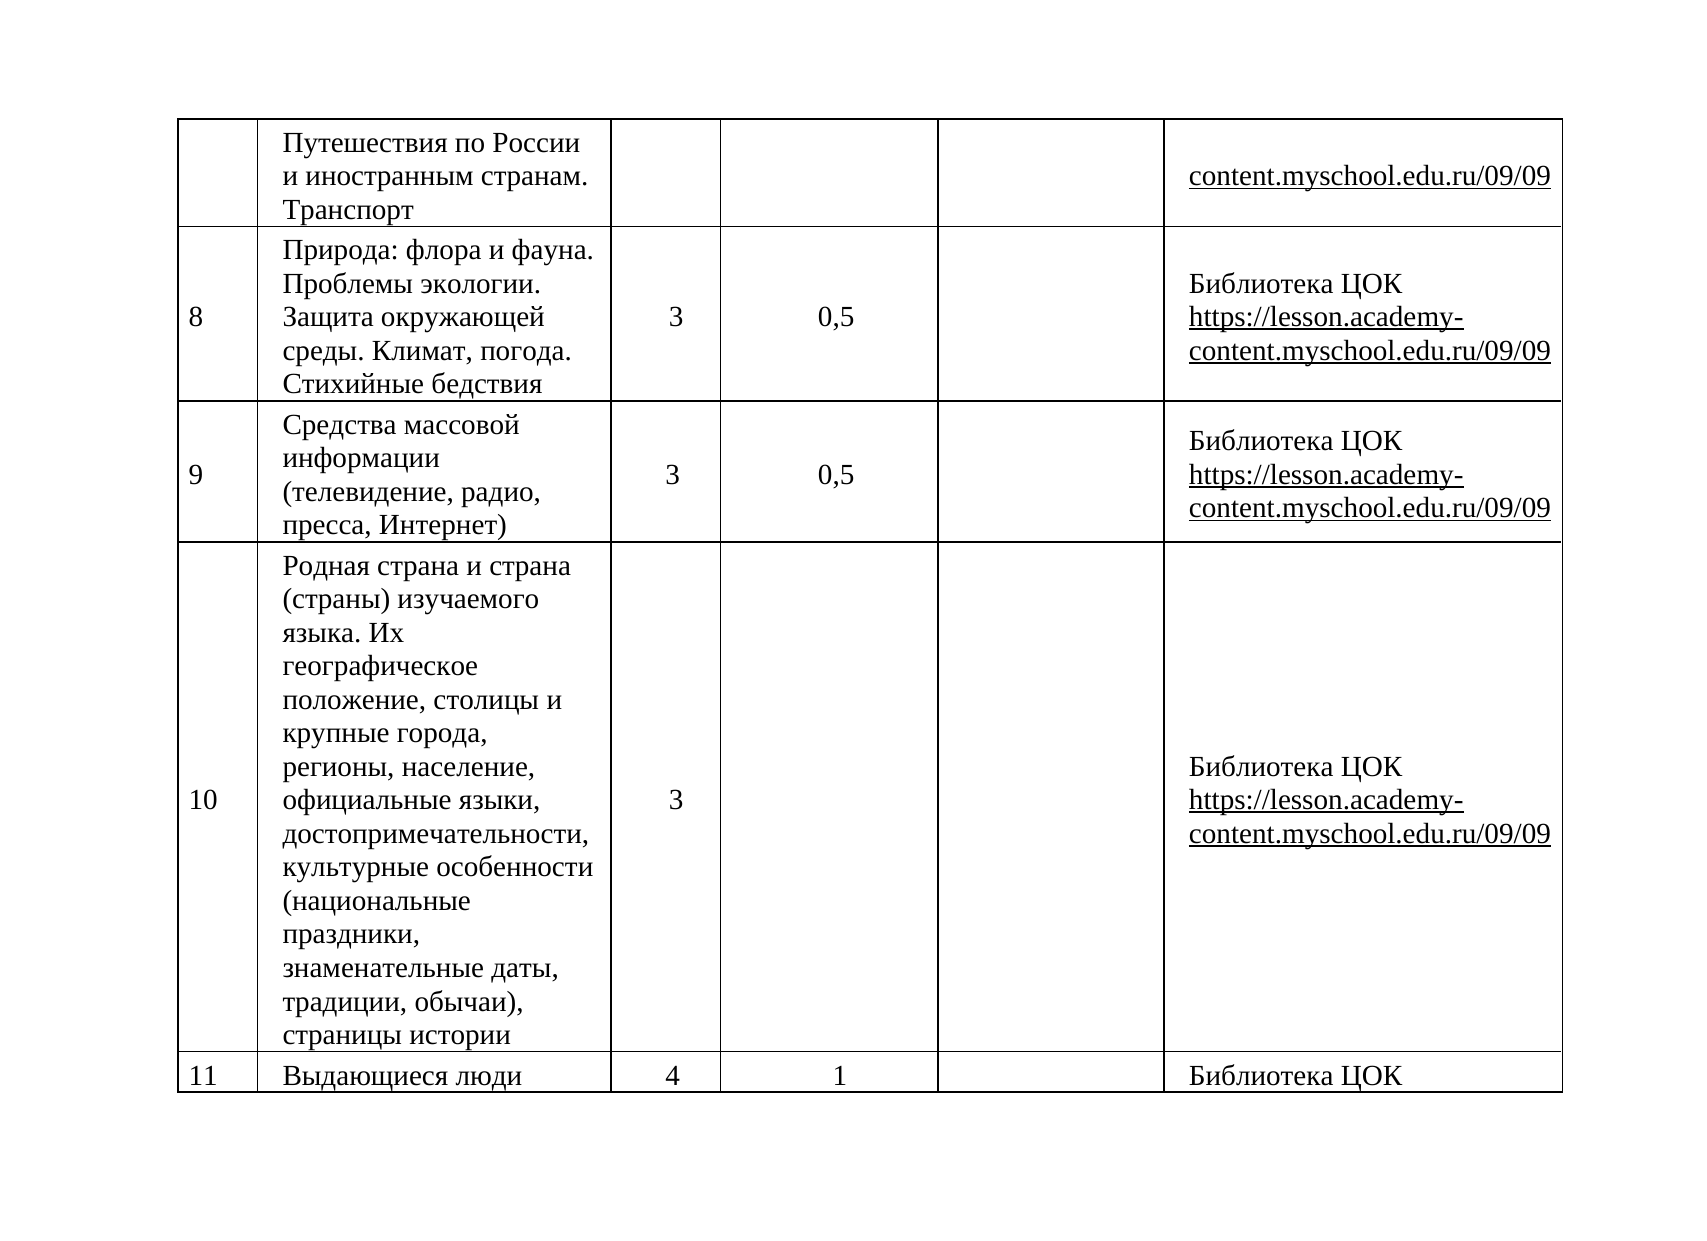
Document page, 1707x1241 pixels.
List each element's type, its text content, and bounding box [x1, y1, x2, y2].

table_cell 7 [179, 120, 257, 226]
table_cell 11 [179, 1052, 257, 1091]
table_cell 10 [179, 543, 257, 1051]
table_cell 1 [721, 1052, 937, 1091]
table_cell [939, 1052, 1163, 1091]
table_cell 4 [612, 1052, 720, 1091]
table_cell 3 [612, 227, 720, 400]
table_cell Библиотека ЦОК https://lesson.academy-content.myschool.edu.ru/09/09 [1165, 400, 1562, 541]
table_cell 9 [179, 402, 257, 541]
table_cell [939, 227, 1163, 400]
table_cell [721, 543, 937, 1051]
table_cell [939, 120, 1163, 226]
table_cell [939, 543, 1163, 1051]
table_cell Родная страна и страна (страны) изучаемого языка. Их географическое положение, столицы и крупные города, регионы, население, официальные языки, достопримечательности, культурные особенности (национальные праздники, знаменательные даты, традиции, обычаи), страницы истории [258, 543, 610, 1051]
table_cell 4 [612, 120, 720, 226]
table_cell Природа: флора и фауна. Проблемы экологии. Защита окружающей среды. Климат, погода. Стихийные бедствия [258, 227, 610, 400]
table_cell 0,5 [721, 227, 937, 400]
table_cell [1165, 1051, 1562, 1091]
table_cell 8 [179, 227, 257, 400]
table_cell [939, 402, 1163, 541]
table_cell Библиотека ЦОК https://lesson.academy-content.myschool.edu.ru/09/09 [1165, 226, 1562, 400]
table_cell 0,5 [721, 402, 937, 541]
table_cell 3 [612, 402, 720, 541]
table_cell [258, 120, 610, 226]
table_cell [721, 120, 937, 226]
table_cell Библиотека ЦОК https://lesson.academy-content.myschool.edu.ru/09/09 [1165, 541, 1562, 1051]
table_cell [258, 1052, 610, 1091]
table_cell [1165, 120, 1562, 226]
table_cell 3 [612, 543, 720, 1051]
table_cell Средства массовой информации (телевидение, радио, пресса, Интернет) [258, 402, 610, 541]
